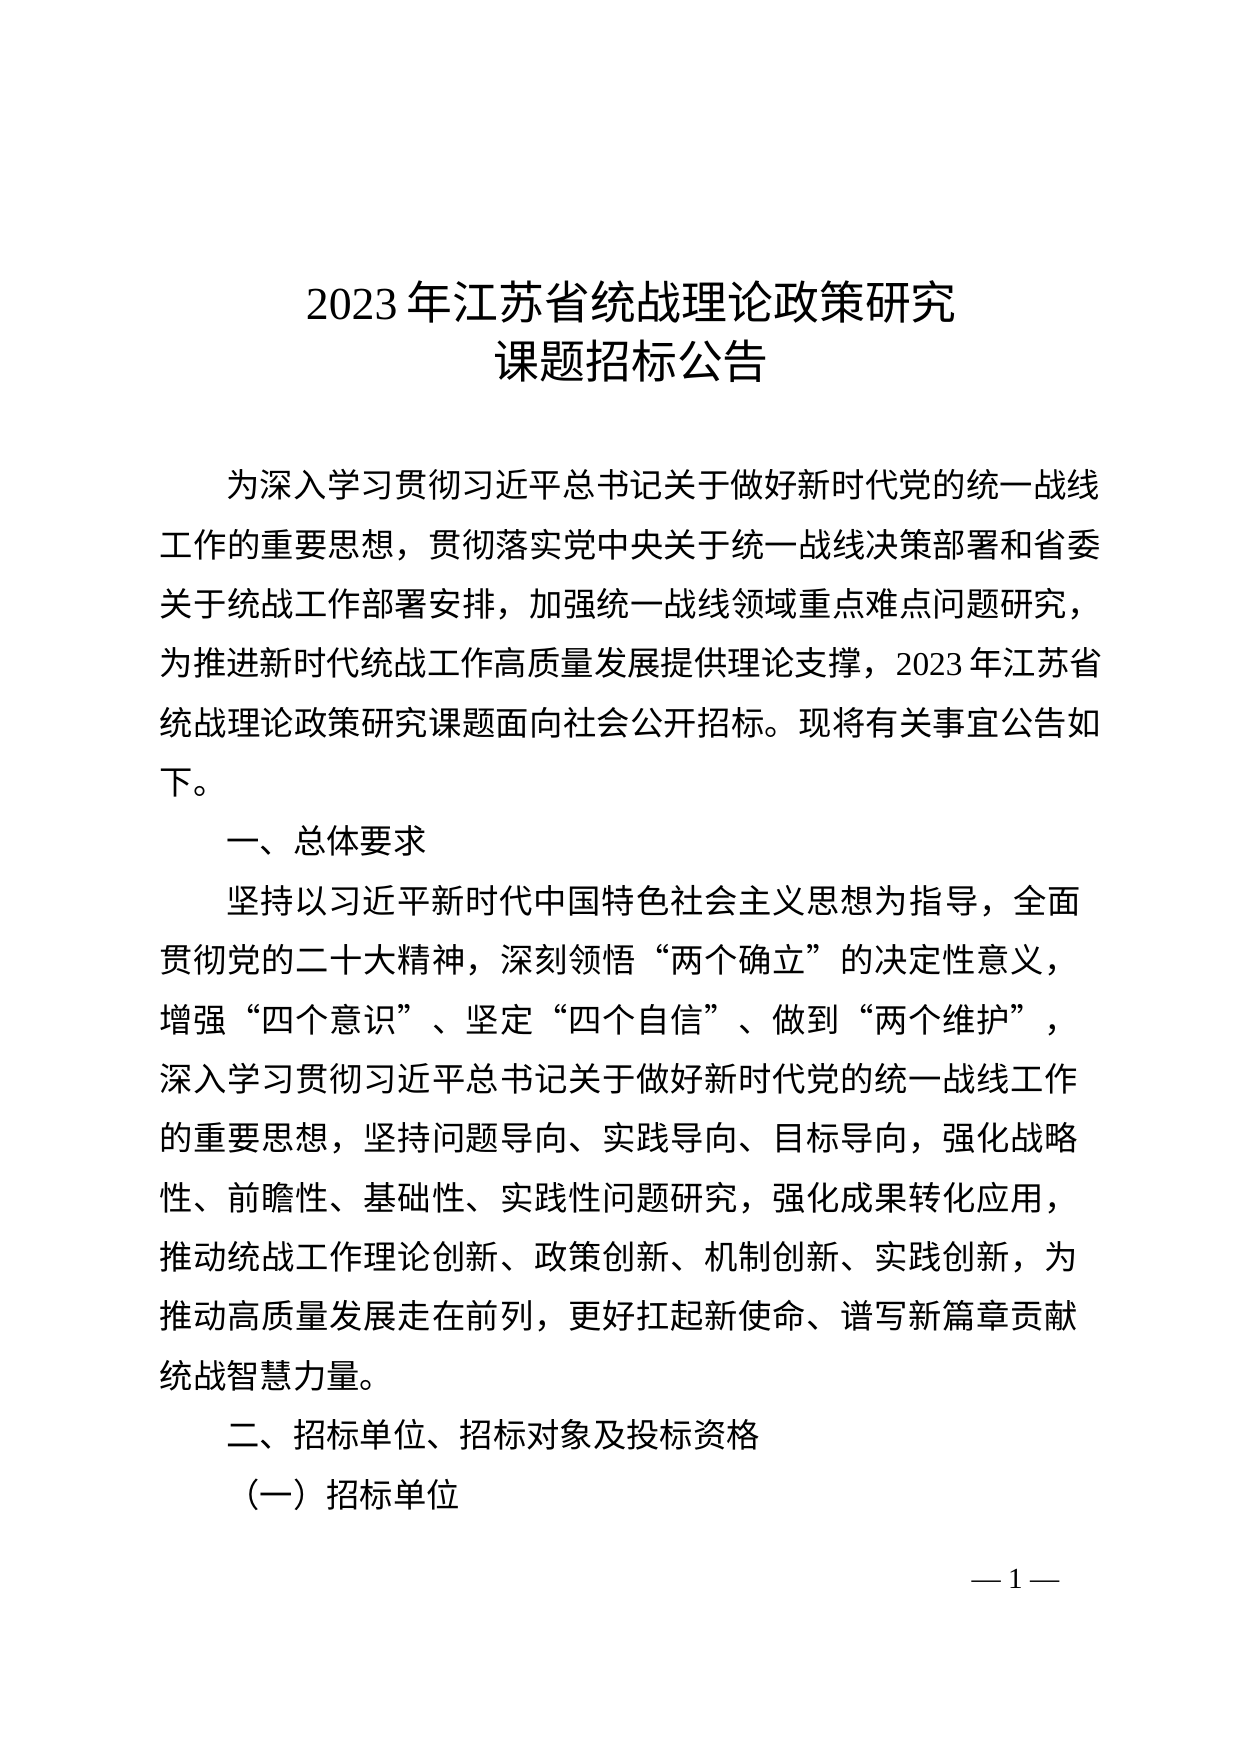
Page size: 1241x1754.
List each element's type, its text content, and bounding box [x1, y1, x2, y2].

text 课题招标公告 [159, 331, 1103, 391]
text 为深入学习贯彻习近平总书记关于做好新时代党的统一战线工作的重要思想，贯彻落实党中央关于统一战线决策部署和省委关于统战工作部署安排，加强统一战线领域重点难点问题研究，为推进新时代统战工作高质量发展提供理论支撑，2023年江苏省统战理论政策研究课题面向社会公开招标。现将有关事宜公告如下。 [159, 450, 1103, 806]
text 坚持以习近平新时代中国特色社会主义思想为指导，全面贯彻党的二十大精神，深刻领悟“两个确立”的决定性意义，增强“四个意识”、坚定“四个自信”、做到“两个维护”，深入学习贯彻习近平总书记关于做好新时代党的统一战线工作的重要思想，坚持问题导向、实践导向、目标导向，强化战略性、前瞻性、基础性、实践性问题研究，强化成果转化应用，推动统战工作理论创新、政策创新、机制创新、实践创新，为推动高质量发展走在前列，更好扛起新使命、谱写新篇章贡献统战智慧力量。 [159, 866, 1081, 1400]
text 二、招标单位、招标对象及投标资格 [159, 1400, 1081, 1459]
text （一）招标单位 [159, 1459, 1081, 1519]
text 一、总体要求 [159, 806, 1081, 866]
text 2023年江苏省统战理论政策研究 [159, 272, 1103, 331]
